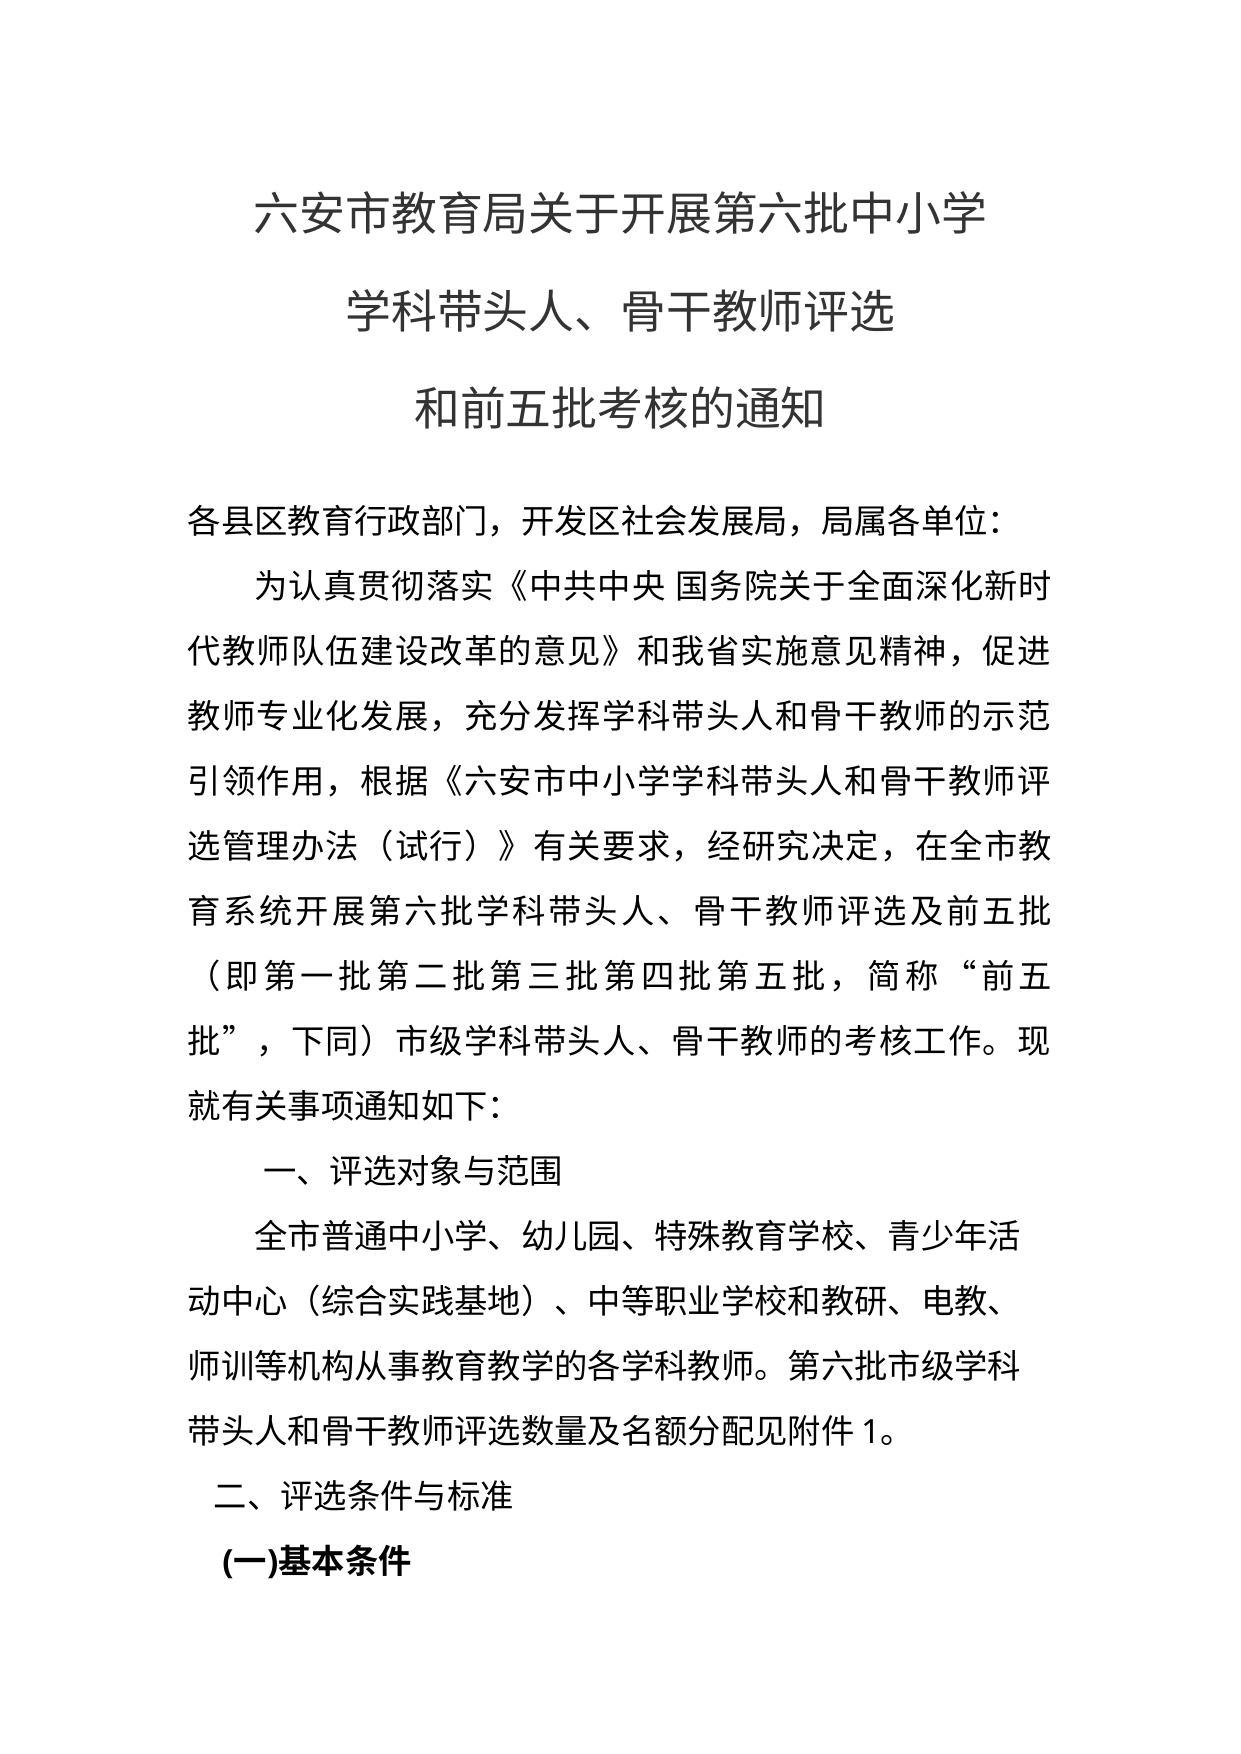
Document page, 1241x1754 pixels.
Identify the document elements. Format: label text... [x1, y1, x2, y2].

subtitle 和前五批考核的通知 [187, 357, 1053, 454]
text (一)基本条件 [187, 1527, 1053, 1592]
text 二、评选条件与标准 [187, 1462, 1053, 1527]
subtitle 学科带头人、骨干教师评选 [187, 259, 1053, 357]
text 各县区教育行政部门，开发区社会发展局，局属各单位： [187, 487, 1053, 552]
text 一、评选对象与范围 [187, 1137, 1053, 1202]
text 为认真贯彻落实《中共中央 国务院关于全面深化新时代教师队伍建设改革的意见》和我省实施意见精神，促进教师专业化发展，充分发挥学科带头人和骨干教师的示范引领作用，根据《六安市中小学学科带头人和骨干教师评选管理办法（试行）》有关要求，经研究决定，在全市教育系统开展第六批学科带头人、骨干教师评选及前五批（即第一批第二批第三批第四批第五批，简称“前五批”，下同）市级学科带头人、骨干教师的考核工作。现就有关事项通知如下： [187, 552, 1053, 1137]
text 全市普通中小学、幼儿园、特殊教育学校、青少年活动中心（综合实践基地）、中等职业学校和教研、电教、师训等机构从事教育教学的各学科教师。第六批市级学科带头人和骨干教师评选数量及名额分配见附件1。 [187, 1202, 1053, 1462]
subtitle 六安市教育局关于开展第六批中小学 [187, 162, 1053, 259]
